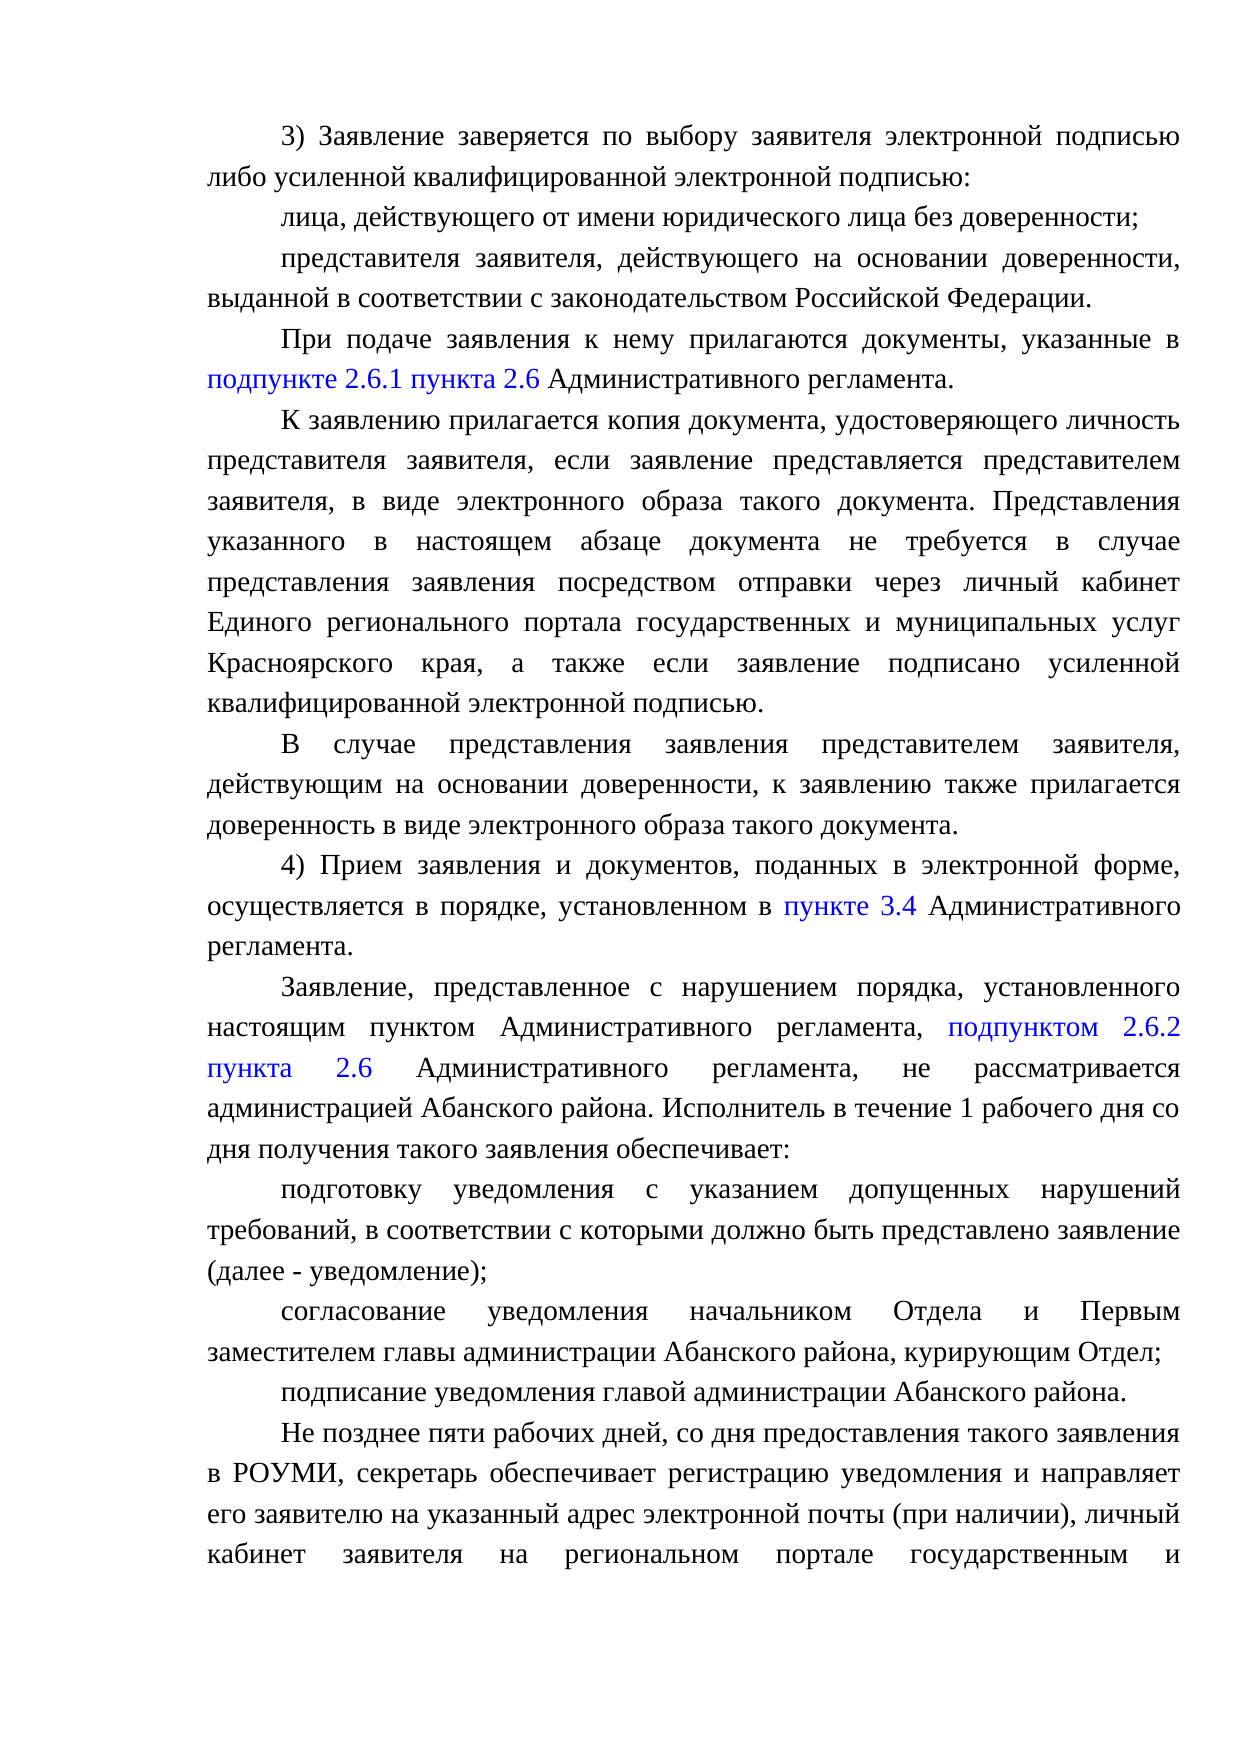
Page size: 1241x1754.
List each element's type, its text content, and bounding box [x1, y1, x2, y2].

text 3) Заявление заверяется по выбору заявителя электронной подписью либо усиленной квалифицированной электронной подписью: [207, 118, 1181, 199]
text Заявление, представленное с нарушением порядка, установленного настоящим пунктом Административного регламента, подпунктом 2.6.2 пункта 2.6 Административного регламента, не рассматривается администрацией Абанского района. Исполнитель в течение 1 рабочего дня со дня получения такого заявления обеспечивает: [207, 969, 1181, 1172]
text подготовку уведомления с указанием допущенных нарушений требований, в соответствии с которыми должно быть представлено заявление (далее - уведомление); [207, 1172, 1181, 1293]
text представителя заявителя, действующего на основании доверенности, выданной в соответствии с законодательством Российской Федерации. [207, 240, 1181, 321]
text подписание уведомления главой администрации Абанского района. [207, 1374, 1181, 1415]
text 4) Прием заявления и документов, поданных в электронной форме, осуществляется в порядке, установленном в пункте 3.4 Административного регламента. [207, 847, 1181, 969]
text лица, действующего от имени юридического лица без доверенности; [207, 199, 1181, 240]
text К заявлению прилагается копия документа, удостоверяющего личность представителя заявителя, если заявление представляется представителем заявителя, в виде электронного образа такого документа. Представления указанного в настоящем абзаце документа не требуется в случае представления заявления посредством отправки через личный кабинет Единого регионального портала государственных и муниципальных услуг Красноярского края, а также если заявление подписано усиленной квалифицированной электронной подписью. [207, 402, 1181, 726]
text При подаче заявления к нему прилагаются документы, указанные в подпункте 2.6.1 пункта 2.6 Административного регламента. [207, 321, 1181, 402]
text В случае представления заявления представителем заявителя, действующим на основании доверенности, к заявлению также прилагается доверенность в виде электронного образа такого документа. [207, 726, 1181, 847]
text согласование уведомления начальником Отдела и Первым заместителем главы администрации Абанского района, курирующим Отдел; [207, 1293, 1181, 1374]
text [207, 1415, 1181, 1577]
